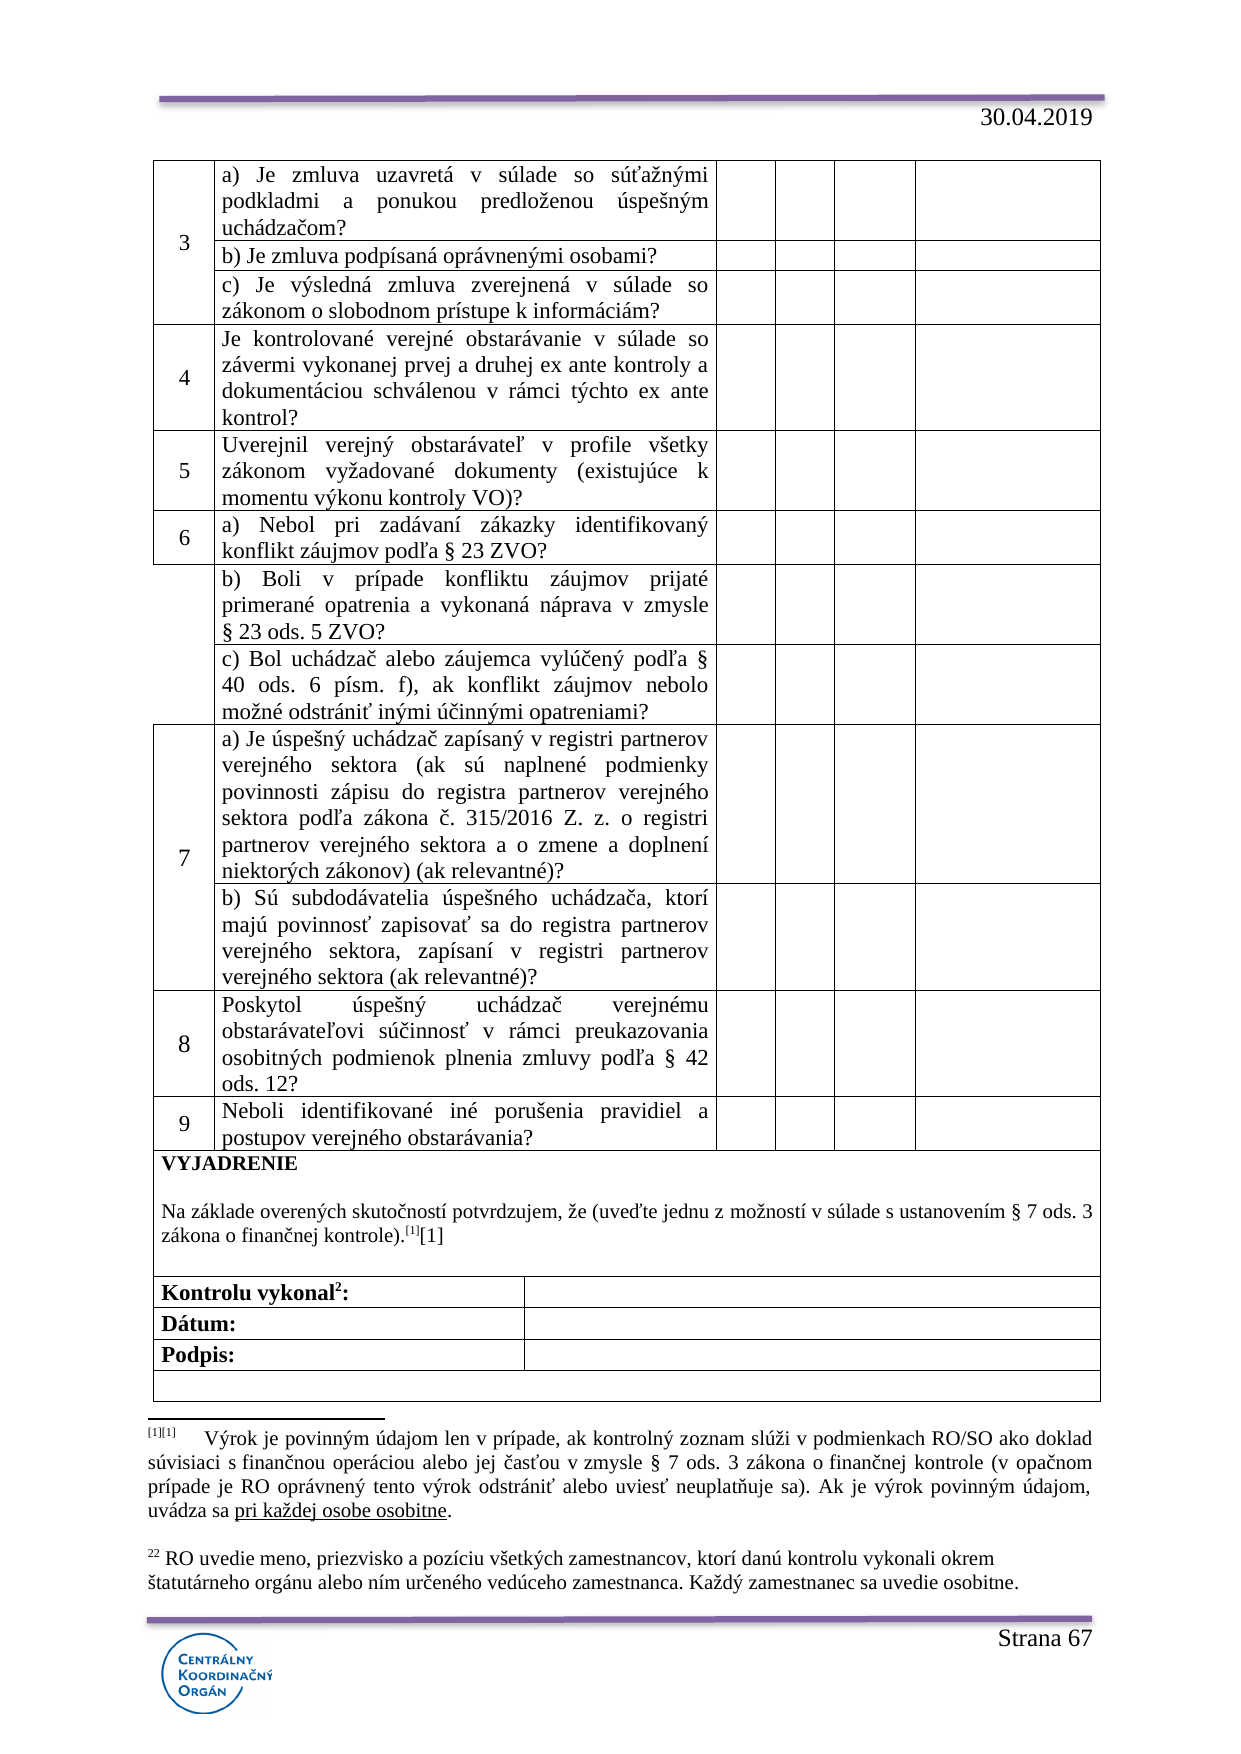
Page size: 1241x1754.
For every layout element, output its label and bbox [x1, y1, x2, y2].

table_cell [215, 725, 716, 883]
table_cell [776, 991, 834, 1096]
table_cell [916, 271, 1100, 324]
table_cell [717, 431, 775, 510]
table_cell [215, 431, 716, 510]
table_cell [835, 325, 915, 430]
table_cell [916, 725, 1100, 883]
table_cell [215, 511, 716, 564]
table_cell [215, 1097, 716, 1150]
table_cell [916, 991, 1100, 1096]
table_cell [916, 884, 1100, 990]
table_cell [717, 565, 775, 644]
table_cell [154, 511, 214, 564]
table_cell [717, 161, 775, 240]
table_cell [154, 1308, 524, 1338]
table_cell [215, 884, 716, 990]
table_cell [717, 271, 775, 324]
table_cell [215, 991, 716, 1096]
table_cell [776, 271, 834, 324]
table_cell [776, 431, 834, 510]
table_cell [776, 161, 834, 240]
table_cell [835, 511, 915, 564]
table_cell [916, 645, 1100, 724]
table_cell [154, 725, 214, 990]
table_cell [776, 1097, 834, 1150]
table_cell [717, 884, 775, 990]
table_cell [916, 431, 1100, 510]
picture [159, 1631, 272, 1713]
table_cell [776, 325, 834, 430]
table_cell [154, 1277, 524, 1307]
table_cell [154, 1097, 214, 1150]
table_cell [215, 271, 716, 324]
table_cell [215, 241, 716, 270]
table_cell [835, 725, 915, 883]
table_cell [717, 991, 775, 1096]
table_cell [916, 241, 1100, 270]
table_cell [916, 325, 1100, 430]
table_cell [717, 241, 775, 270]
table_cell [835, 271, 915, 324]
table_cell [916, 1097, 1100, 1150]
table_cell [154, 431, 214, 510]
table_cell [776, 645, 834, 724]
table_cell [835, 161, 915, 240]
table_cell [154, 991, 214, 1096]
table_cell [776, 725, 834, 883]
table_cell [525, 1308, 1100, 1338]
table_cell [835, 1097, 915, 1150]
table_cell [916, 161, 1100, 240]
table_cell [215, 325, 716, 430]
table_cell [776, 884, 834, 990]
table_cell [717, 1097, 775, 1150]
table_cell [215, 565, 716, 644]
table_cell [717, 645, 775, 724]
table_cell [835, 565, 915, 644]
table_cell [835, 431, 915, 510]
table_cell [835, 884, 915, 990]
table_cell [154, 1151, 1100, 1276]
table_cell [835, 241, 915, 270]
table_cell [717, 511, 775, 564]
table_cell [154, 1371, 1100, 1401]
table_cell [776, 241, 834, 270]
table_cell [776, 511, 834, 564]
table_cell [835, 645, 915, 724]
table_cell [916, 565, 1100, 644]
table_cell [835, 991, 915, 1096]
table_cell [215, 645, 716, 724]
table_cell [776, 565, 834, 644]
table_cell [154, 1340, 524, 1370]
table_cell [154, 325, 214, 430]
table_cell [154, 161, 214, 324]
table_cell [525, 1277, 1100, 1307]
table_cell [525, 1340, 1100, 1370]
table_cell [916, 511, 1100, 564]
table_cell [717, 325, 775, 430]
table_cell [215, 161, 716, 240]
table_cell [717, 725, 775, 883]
